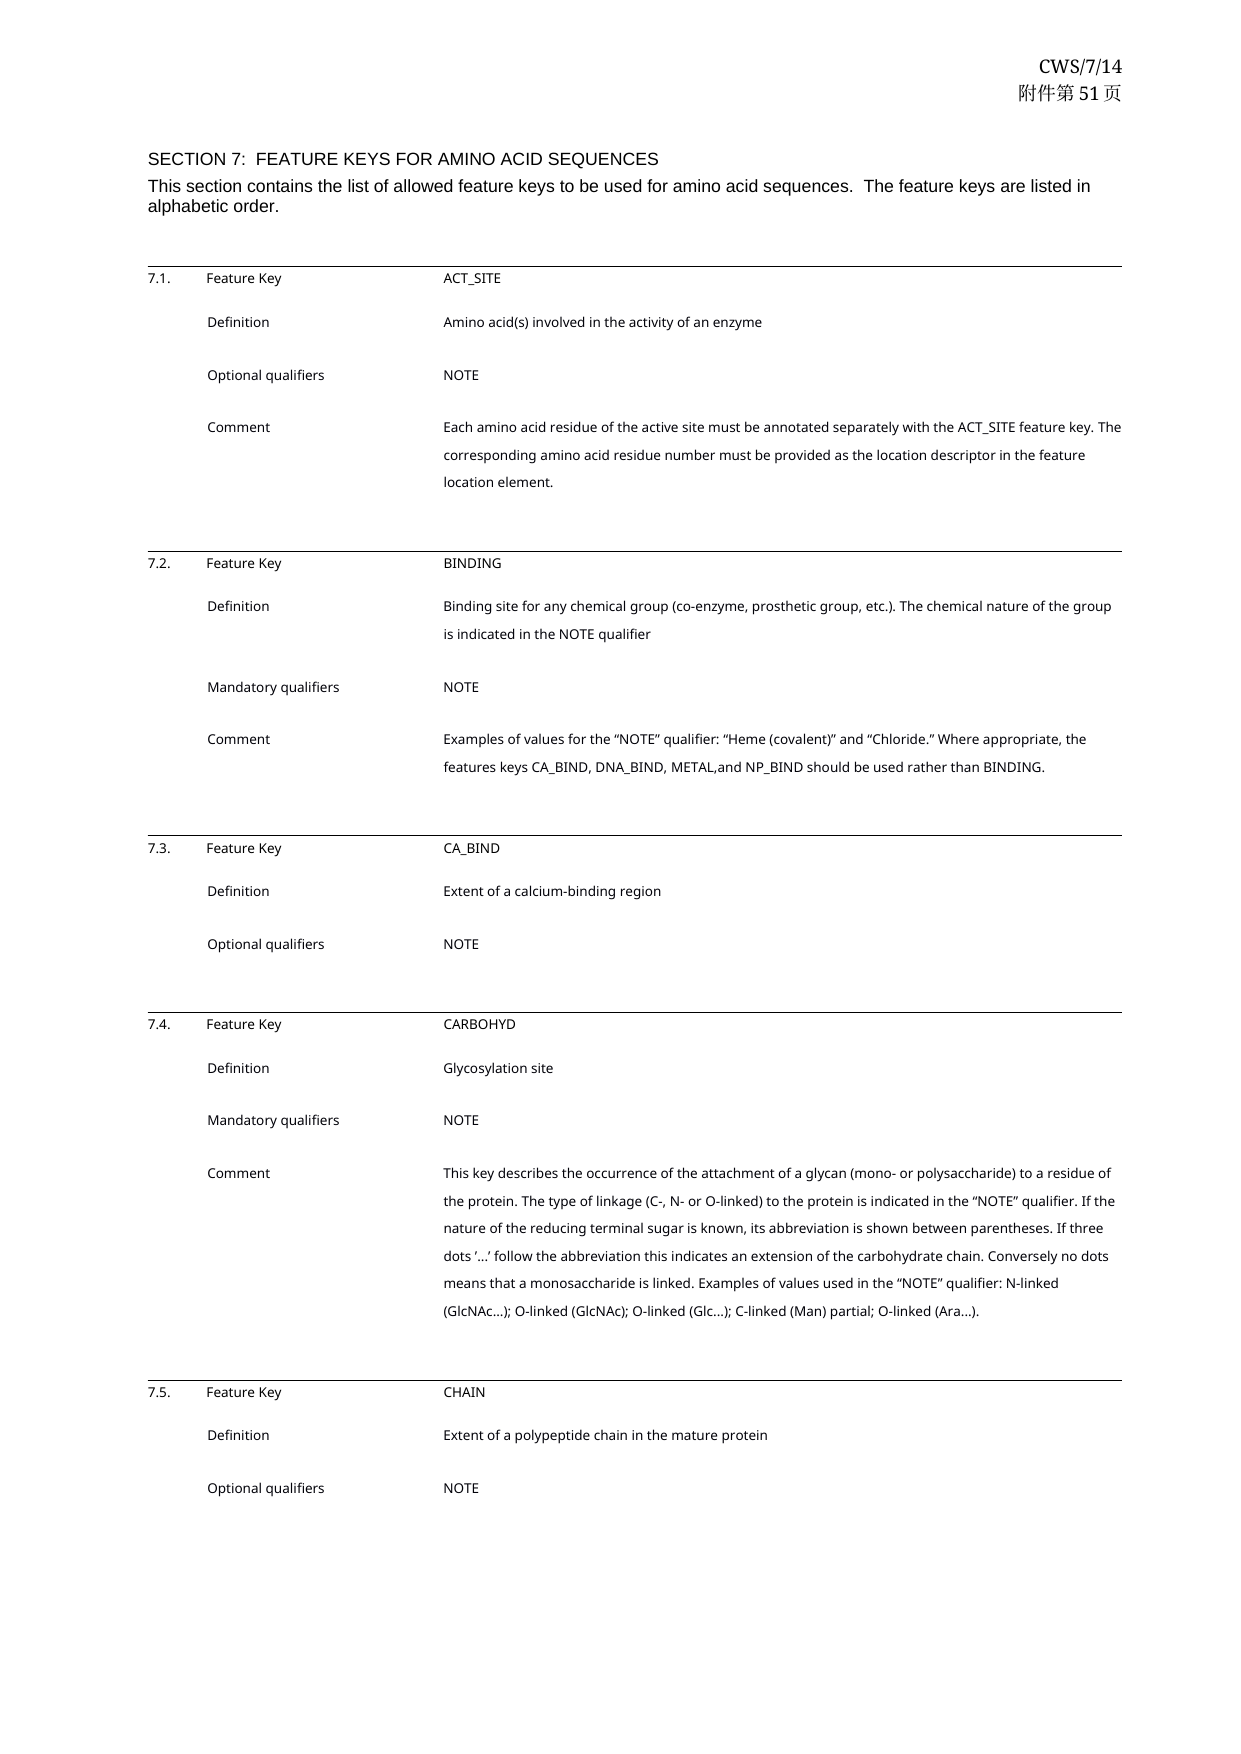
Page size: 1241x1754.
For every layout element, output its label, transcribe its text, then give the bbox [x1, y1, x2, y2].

text This section contains the list of allowed feature keys to be used for amino acid sequences. The feature keys are listed in alphabetic order. [148, 175, 1122, 216]
text Mandatory qualifiers NOTE [207, 1111, 1122, 1130]
text Definition Glycosylation site [207, 1059, 1122, 1077]
text Mandatory qualifiers NOTE [207, 678, 1122, 696]
text Definition Binding site for any chemical group (co-enzyme, prosthetic group, etc.). The chemical nature of the group is indicated in the NOTE qualifier [207, 597, 1122, 643]
text Feature Key BINDING [148, 552, 1122, 572]
text Optional qualifiers NOTE [207, 934, 1122, 953]
text Feature Key CARBOHYD [148, 1013, 1122, 1034]
text Optional qualifiers NOTE [207, 1479, 1122, 1497]
text Comment Examples of values for the “NOTE” qualifier: “Heme (covalent)” and “Chloride.” Where appropriate, the features keys CA_BIND, DNA_BIND, METAL,and NP_BIND should be used rather than BINDING. [207, 730, 1122, 776]
text Feature Key CHAIN [148, 1381, 1122, 1401]
text Feature Key ACT_SITE [148, 267, 1122, 288]
text Definition Extent of a calcium-binding region [207, 882, 1122, 900]
text Comment This key describes the occurrence of the attachment of a glycan (mono- or polysaccharide) to a residue of the protein. The type of linkage (C-, N- or O-linked) to the protein is indicated in the “NOTE” qualifier. If the nature of the reducing terminal sugar is known, its abbreviation is shown between parentheses. If three dots ’...’ follow the abbreviation this indicates an extension of the carbohydrate chain. Conversely no dots means that a monosaccharide is linked. Examples of values used in the “NOTE” qualifier: N-linked (GlcNAc...); O-linked (GlcNAc); O-linked (Glc...); C-linked (Man) partial; O-linked (Ara...). [207, 1164, 1122, 1320]
text Definition Amino acid(s) involved in the activity of an enzyme [207, 313, 1122, 331]
text Feature Key CA_BIND [148, 836, 1122, 857]
subtitle SECTION 7: FEATURE KEYS FOR AMINO ACID SEQUENCES [148, 149, 1122, 169]
text Comment Each amino acid residue of the active site must be annotated separately with the ACT_SITE feature key. The corresponding amino acid residue number must be provided as the location descriptor in the feature location element. [207, 418, 1122, 492]
text Optional qualifiers NOTE [207, 365, 1122, 384]
text Definition Extent of a polypeptide chain in the mature protein [207, 1426, 1122, 1444]
